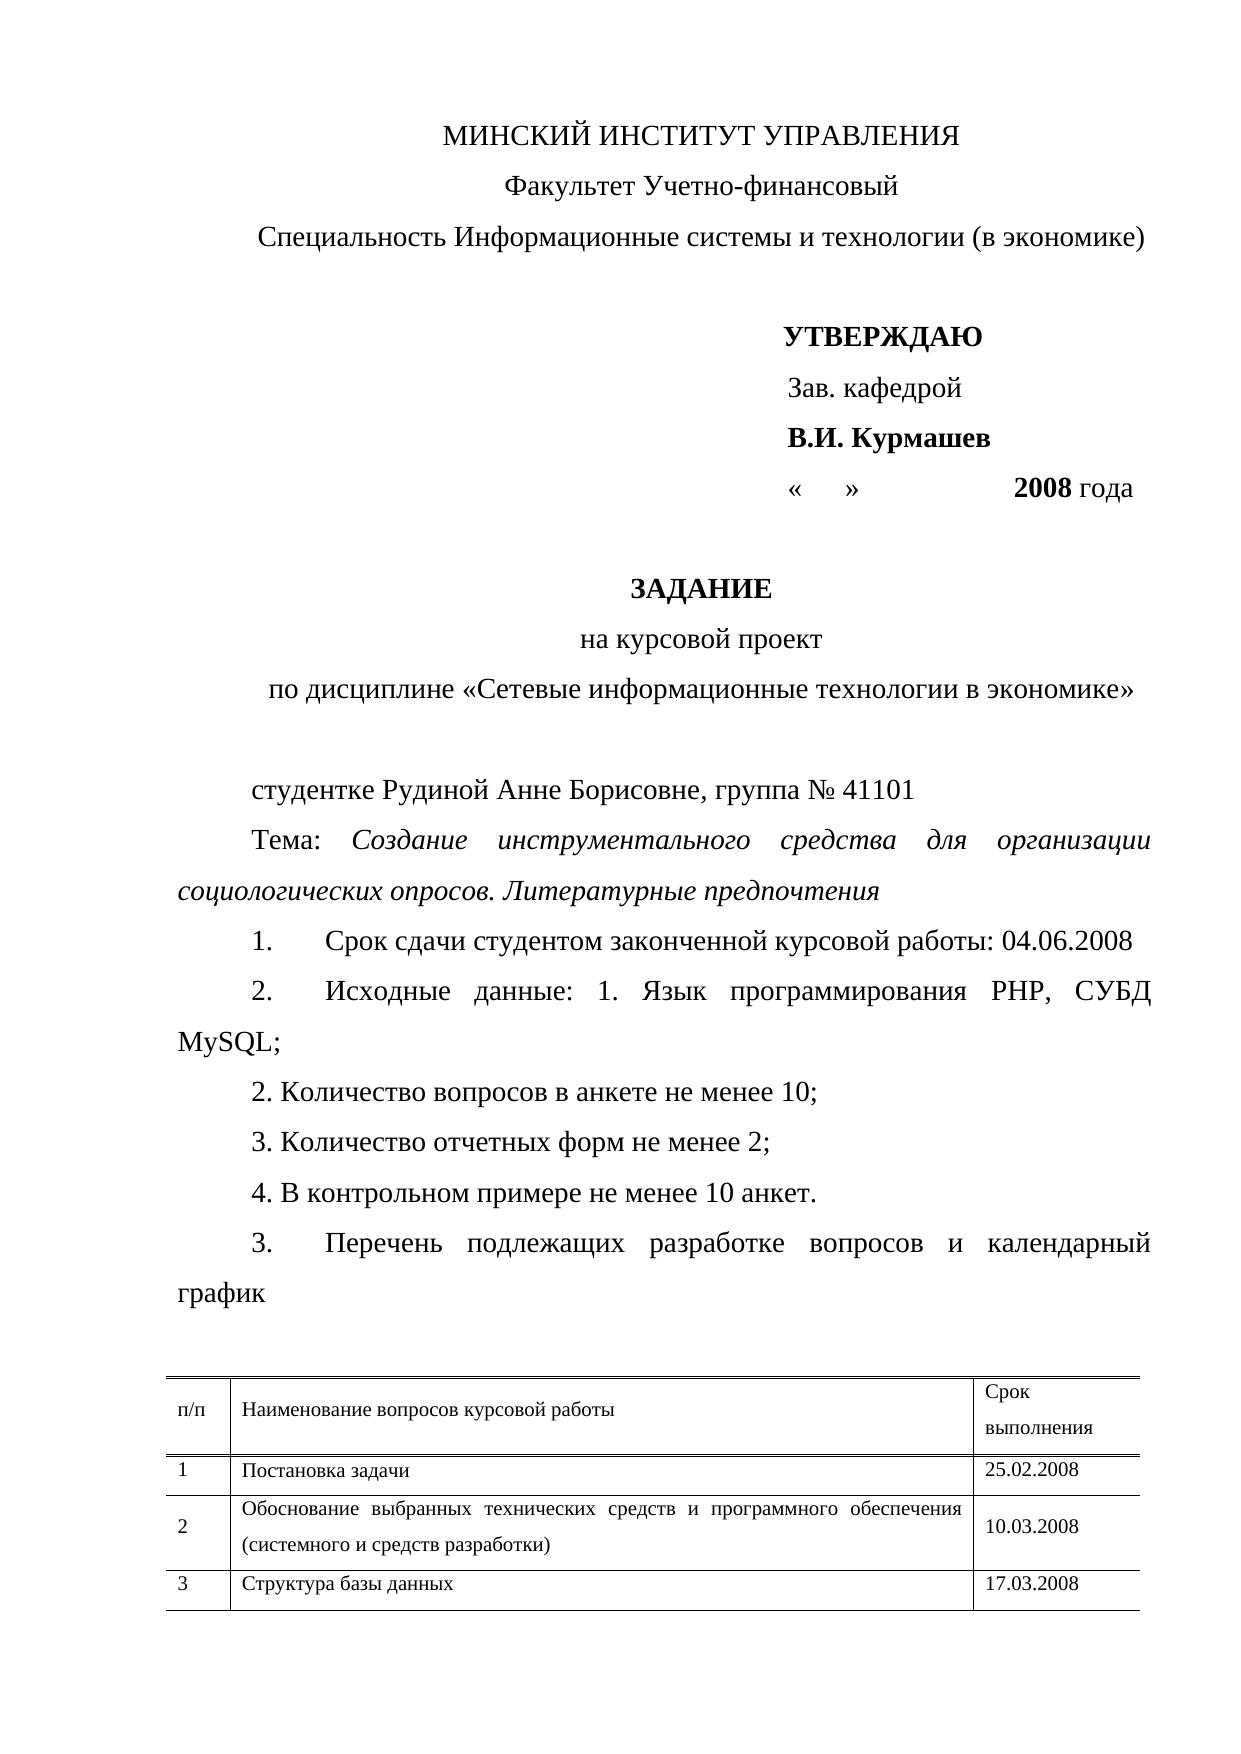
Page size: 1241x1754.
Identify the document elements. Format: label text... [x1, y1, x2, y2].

table_cell 1 [166, 1457, 230, 1495]
text МИНСКИЙ ИНСТИТУТ УПРАВЛЕНИЯ [177, 118, 1152, 152]
table_cell 10.03.2008 [974, 1496, 1140, 1570]
table_cell Структура базы данных [231, 1571, 973, 1610]
table_cell Постановка задачи [231, 1457, 973, 1495]
list Исходные данные: 1. Язык программирования PHP, СУБД MySQL; [177, 973, 1152, 1057]
text Рудиной Анне Борисовне, группа № 41101 [177, 772, 1152, 806]
text Специальность [177, 219, 1152, 252]
text В.И. Курмашев [713, 420, 1152, 453]
list Перечень подлежащих разработке вопросов и календарный график [177, 1225, 1152, 1309]
text « » года [713, 470, 1152, 504]
table_cell 17.03.2008 [974, 1571, 1140, 1610]
text на курсовой проект [177, 621, 1152, 655]
text 2. Количество вопросов в анкете не менее 10; [177, 1074, 1152, 1108]
text по дисциплине «Сетевые информационные технологии в экономике» [177, 672, 1152, 705]
text Факультет [177, 168, 1152, 202]
table_header Наименование вопросов курсовой работы [231, 1379, 973, 1453]
text 3. Количество отчетных форм не менее 2; [177, 1124, 1152, 1158]
text УТВЕРЖДАЮ [177, 319, 1152, 353]
text Зав. кафедрой [713, 370, 1152, 403]
text Тема: Создание инструментального средства для организации социологических опросов. Литературные предпочтения [177, 822, 1152, 906]
table_cell 25.02.2008 [974, 1457, 1140, 1495]
table_cell 2 [166, 1496, 230, 1570]
table_cell Обоснование выбранных технических средств и программного обеспечения (системного и средств разработки) [231, 1496, 973, 1570]
list Срок сдачи студентом законченной курсовой работы: 04.06.2008 [177, 923, 1152, 957]
table_header п/п [166, 1379, 230, 1453]
table_header Срок выполнения [974, 1379, 1140, 1453]
table_cell 3 [166, 1571, 230, 1610]
text ЗАДАНИЕ [177, 571, 1152, 604]
text 4. В контрольном примере не менее 10 анкет. [177, 1175, 1152, 1208]
